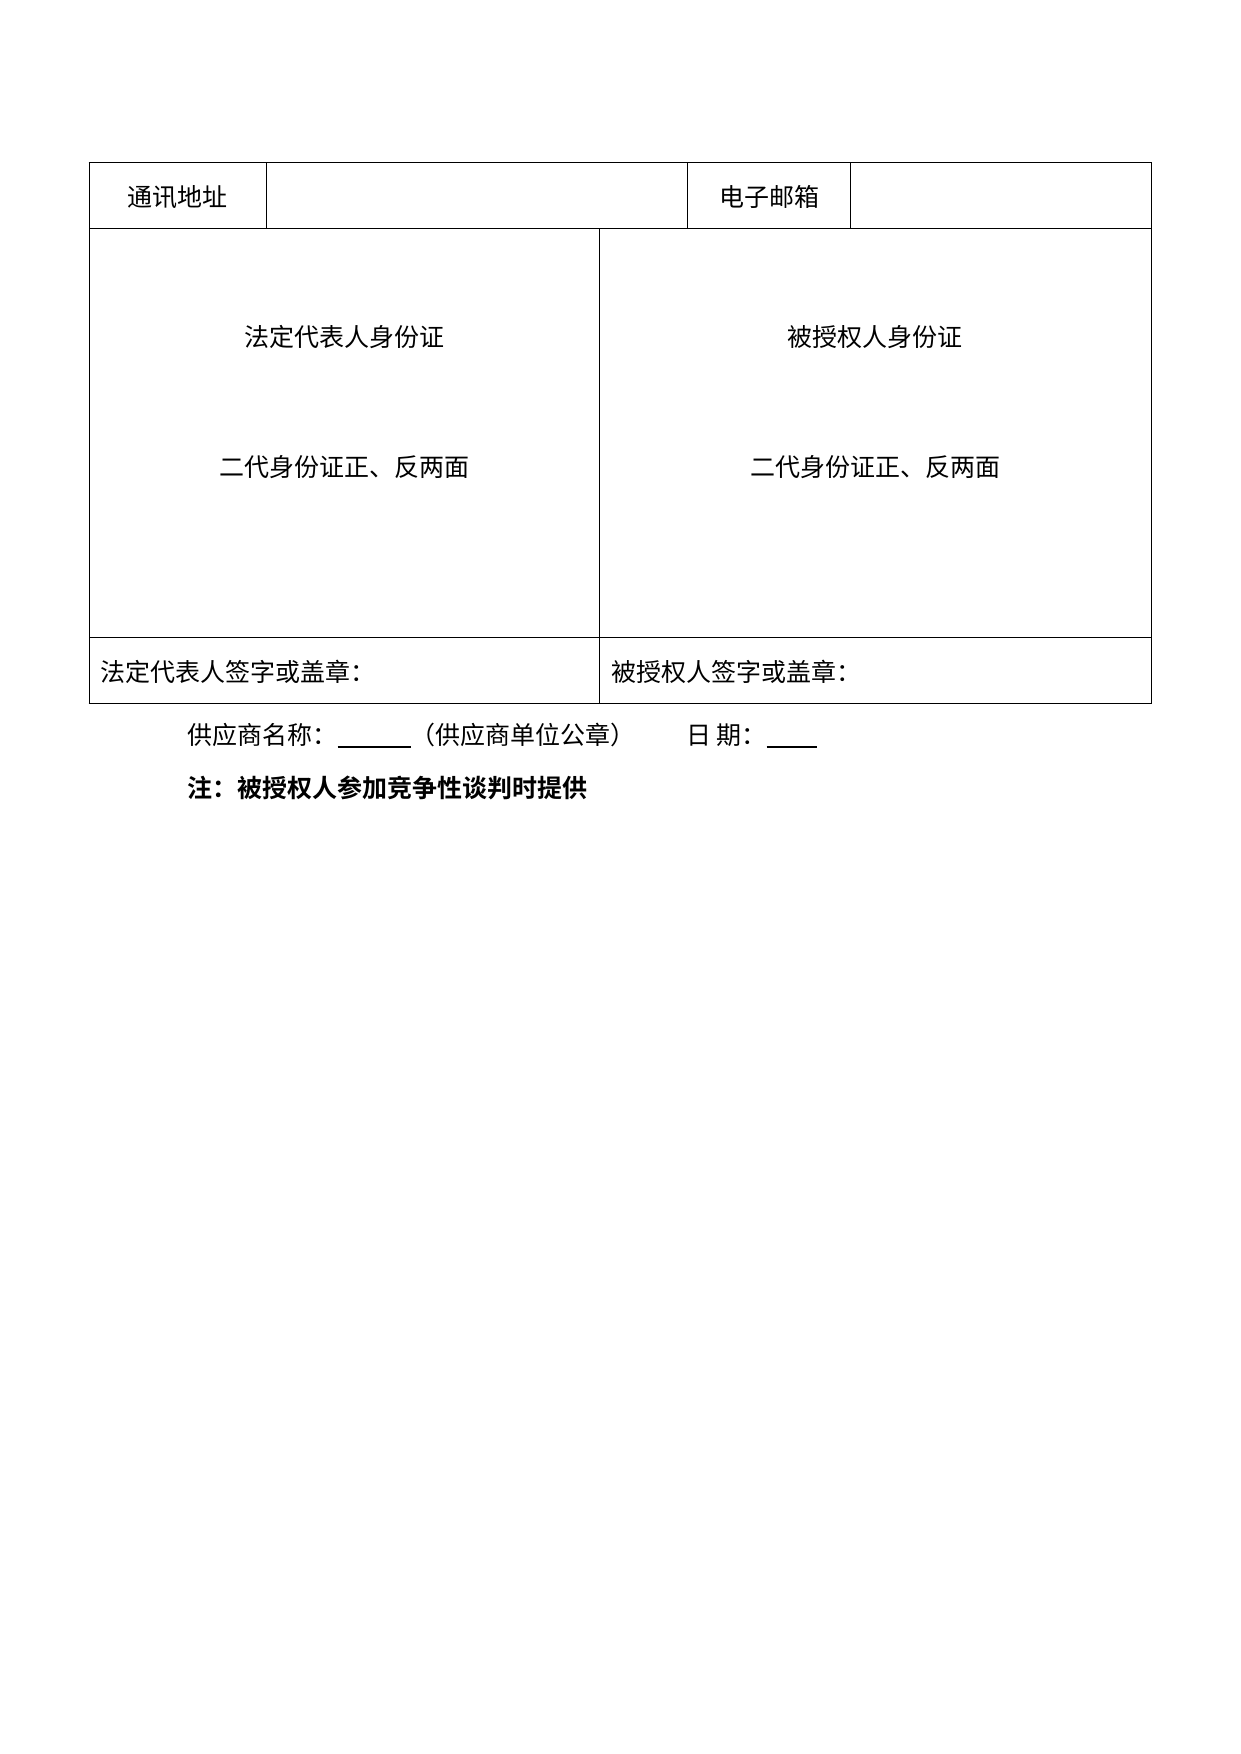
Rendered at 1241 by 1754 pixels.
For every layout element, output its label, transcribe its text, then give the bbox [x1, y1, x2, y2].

table_cell [851, 163, 1151, 228]
table_cell 被授权人签字或盖章： [600, 638, 1151, 703]
table_cell 电子邮箱 [688, 163, 850, 228]
table_cell 法定代表人签字或盖章： [90, 638, 599, 703]
table_cell 被授权人身份证 二代身份证正、反两面 [600, 229, 1151, 637]
table_cell 法定代表人身份证 二代身份证正、反两面 [90, 229, 599, 637]
table_cell 通讯地址 [90, 163, 266, 228]
table_cell [267, 163, 687, 228]
text 供应商名称： （供应商单位公章） 日 期： [187, 704, 1053, 754]
text 注：被授权人参加竞争性谈判时提供 [187, 754, 1053, 819]
